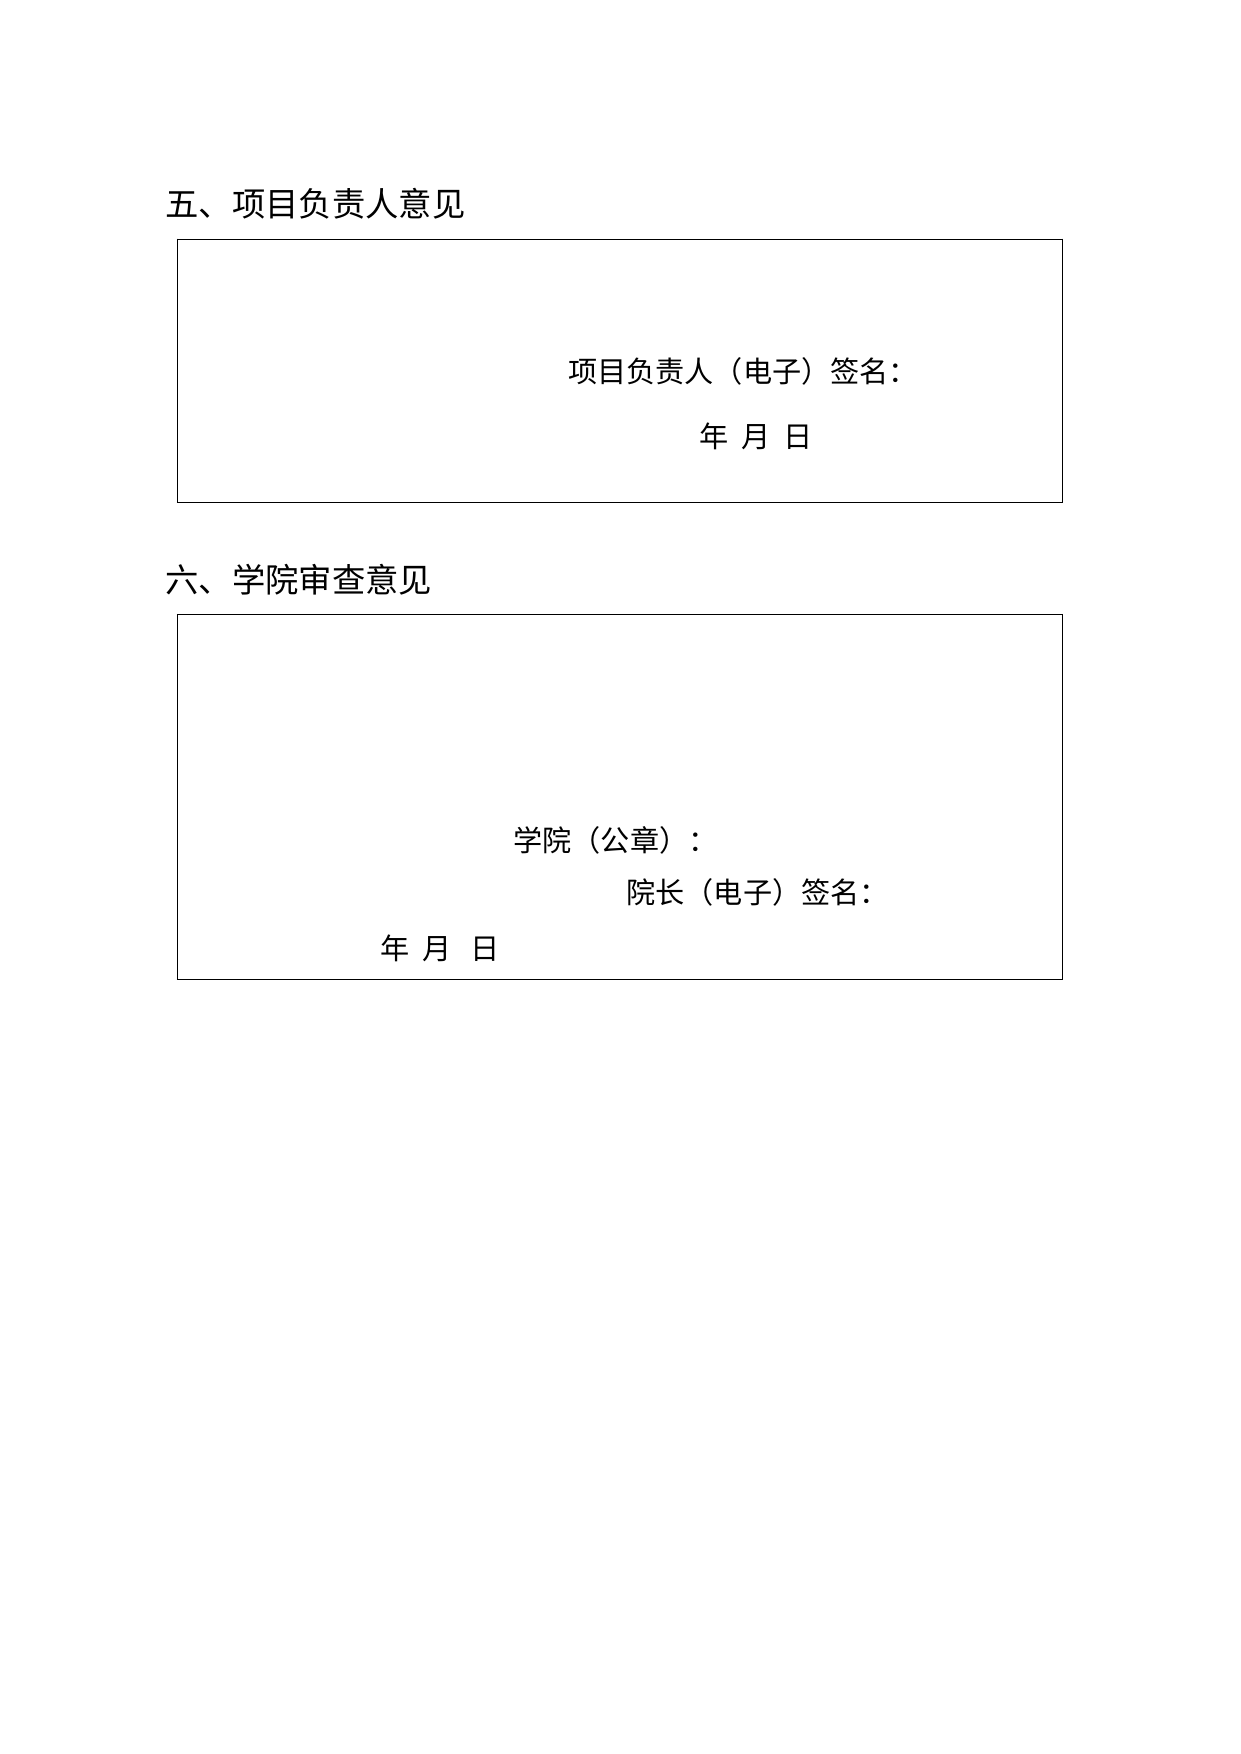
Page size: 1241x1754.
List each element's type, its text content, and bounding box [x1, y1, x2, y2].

text 六、学院审查意见 [165, 553, 1075, 602]
table_header 项目负责人（电子）签名： 年 月 日 [178, 240, 1062, 502]
table_header 学院（公章）： 院长（电子）签名： 年 月 日 [178, 615, 1062, 979]
text 五、项目负责人意见 [165, 178, 1075, 226]
